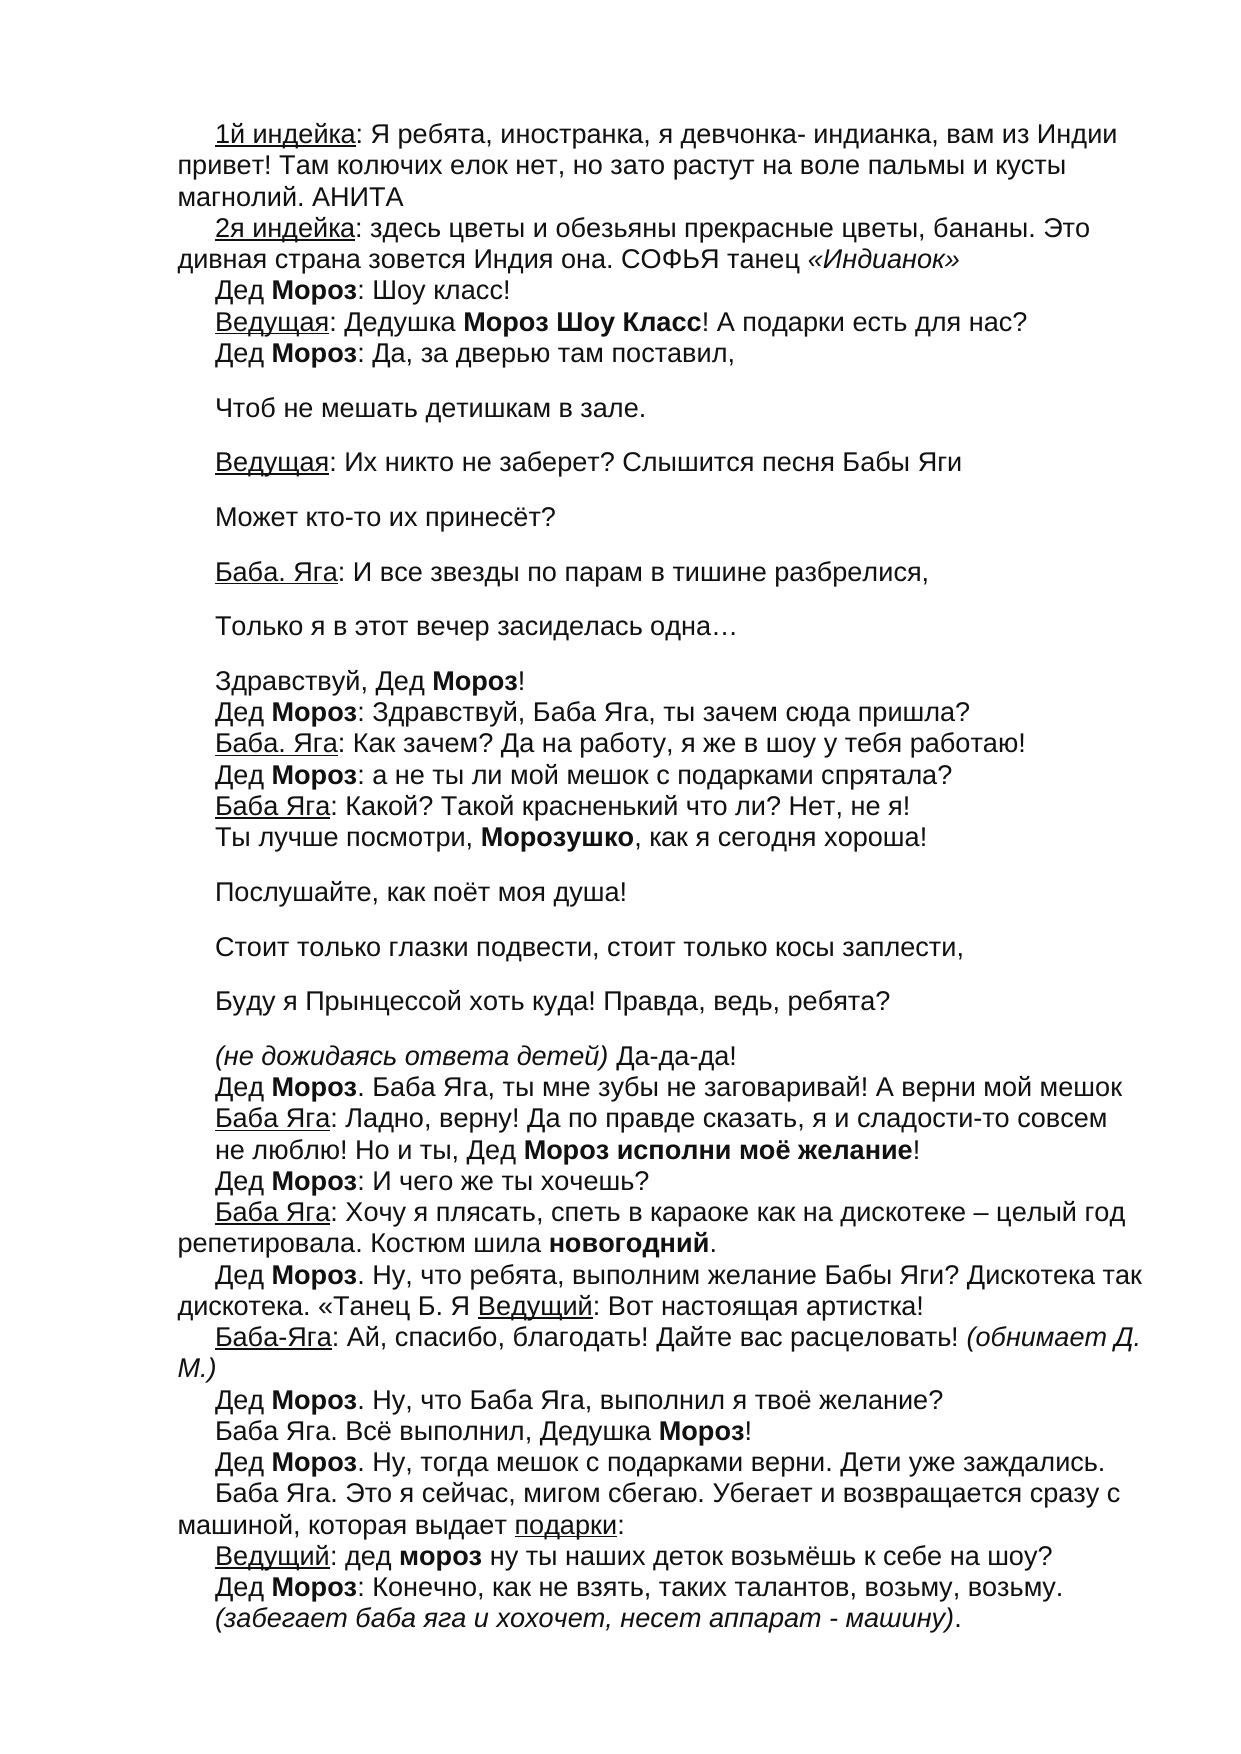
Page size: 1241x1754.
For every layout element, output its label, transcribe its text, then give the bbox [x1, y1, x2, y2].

text Дед Мороз: а не ты ли мой мешок с подарками спрятала? [177, 759, 1152, 790]
text Баба Яга. Всё выполнил, Дедушка Мороз! [177, 1415, 1152, 1446]
text Послушайте, как поёт моя душа! [177, 876, 1152, 907]
text Баба Яга: Какой? Такой красненький что ли? Нет, не я! [177, 790, 1152, 821]
text Ведущая: Их никто не заберет? Слышится песня Бабы Яги [177, 446, 1152, 477]
text Буду я Прынцессой хоть куда! Правда, ведь, ребята? [177, 985, 1152, 1017]
text Баба. Яга: Как зачем? Да на работу, я же в шоу у тебя работаю! [177, 727, 1152, 759]
text Здравствуй, Дед Мороз! [177, 665, 1152, 696]
text Ты лучше посмотри, Морозушко, как я сегодня хороша! [177, 821, 1152, 852]
text Дед Мороз. Ну, тогда мешок с подарками верни. Дети уже заждались. [177, 1446, 1152, 1477]
text не люблю! Но и ты, Дед Мороз исполни моё желание! [177, 1134, 1152, 1165]
text Дед Мороз: Да, за дверью там поставил, [177, 337, 1152, 368]
text Баба. Яга: И все звезды по парам в тишине разбрелися, [177, 556, 1152, 587]
text 2я индейка: здесь цветы и обезьяны прекрасные цветы, бананы. Это дивная страна зовется Индия она. СОФЬЯ танец «Индианок» [177, 212, 1152, 274]
text Чтоб не мешать детишкам в зале. [177, 392, 1152, 423]
text Дед Мороз: Здравствуй, Баба Яга, ты зачем сюда пришла? [177, 696, 1152, 727]
text Баба Яга: Хочу я плясать, спеть в караоке как на дискотеке – целый год репетировала. Костюм шила новогодний. [177, 1196, 1152, 1259]
text Дед Мороз. Ну, что ребята, выполним желание Бабы Яги? Дискотека так дискотека. «Танец Б. Я Ведущий: Вот настоящая артистка! [177, 1259, 1152, 1321]
text Баба-Яга: Ай, спасибо, благодать! Дайте вас расцеловать! (обнимает Д. М.) [177, 1321, 1152, 1384]
text Баба Яга: Ладно, верну! Да по правде сказать, я и сладости-то совсем [177, 1102, 1152, 1134]
text Может кто-то их принесёт? [177, 501, 1152, 532]
text (не дожидаясь ответа детей) Да-да-да! [177, 1040, 1152, 1071]
text Только я в этот вечер засиделась одна… [177, 610, 1152, 642]
text Ведущий: дед мороз ну ты наших деток возьмёшь к себе на шоу? [177, 1540, 1152, 1571]
text Дед Мороз: Шоу класс! [177, 274, 1152, 306]
text Дед Мороз: И чего же ты хочешь? [177, 1165, 1152, 1196]
text Дед Мороз. Баба Яга, ты мне зубы не заговаривай! А верни мой мешок [177, 1071, 1152, 1102]
text Баба Яга. Это я сейчас, мигом сбегаю. Убегает и возвращается сразу с машиной, которая выдает подарки: [177, 1477, 1152, 1540]
text Ведущая: Дедушка Мороз Шоу Класс! А подарки есть для нас? [177, 306, 1152, 337]
text Дед Мороз. Ну, что Баба Яга, выполнил я твоё желание? [177, 1384, 1152, 1415]
text 1й индейка: Я ребята, иностранка, я девчонка- индианка, вам из Индии привет! Там колючих елок нет, но зато растут на воле пальмы и кусты магнолий. АНИТА [177, 118, 1152, 212]
text Стоит только глазки подвести, стоит только косы заплести, [177, 931, 1152, 962]
text Дед Мороз: Конечно, как не взять, таких талантов, возьму, возьму. [177, 1571, 1152, 1602]
text (забегает баба яга и хохочет, несет аппарат - машину). [177, 1602, 1152, 1634]
